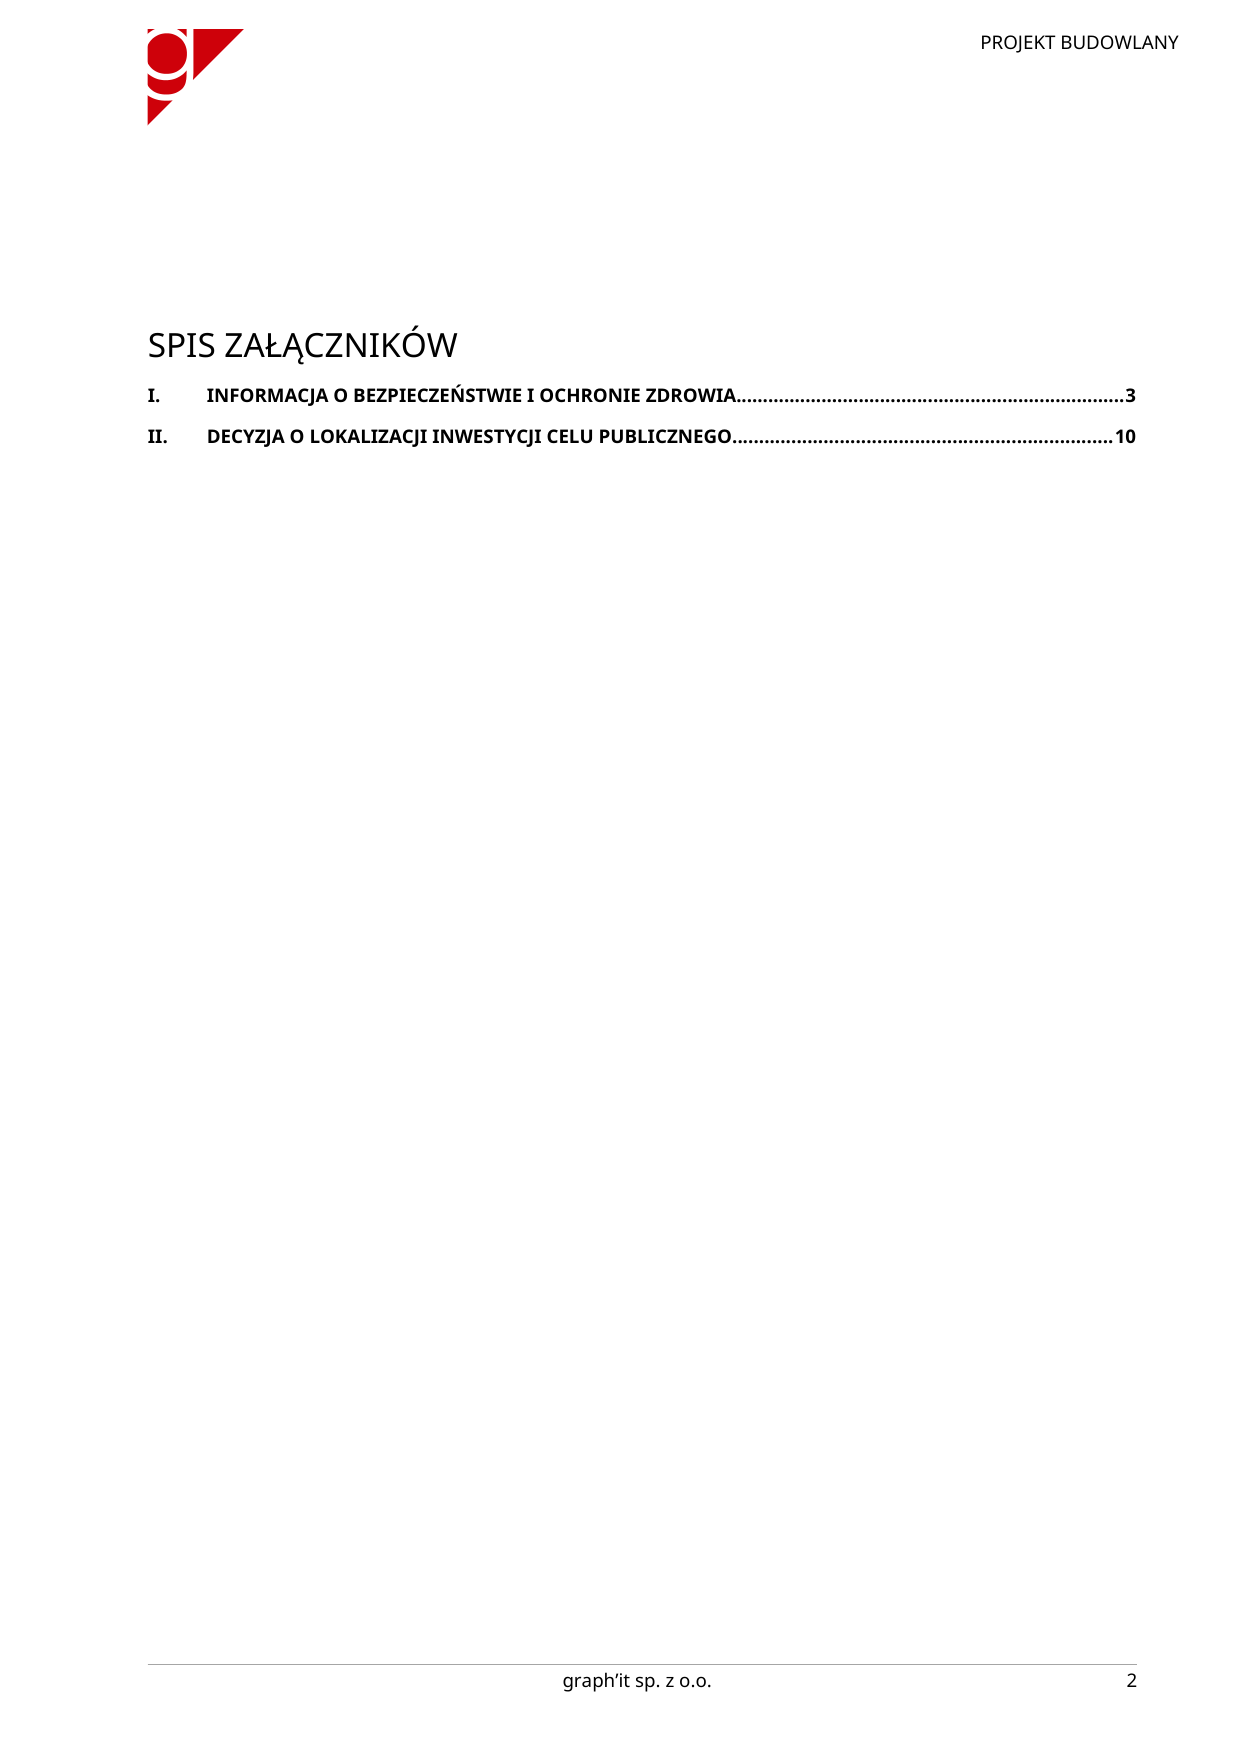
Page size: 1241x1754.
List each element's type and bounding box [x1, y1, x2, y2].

picture [147, 29, 245, 126]
